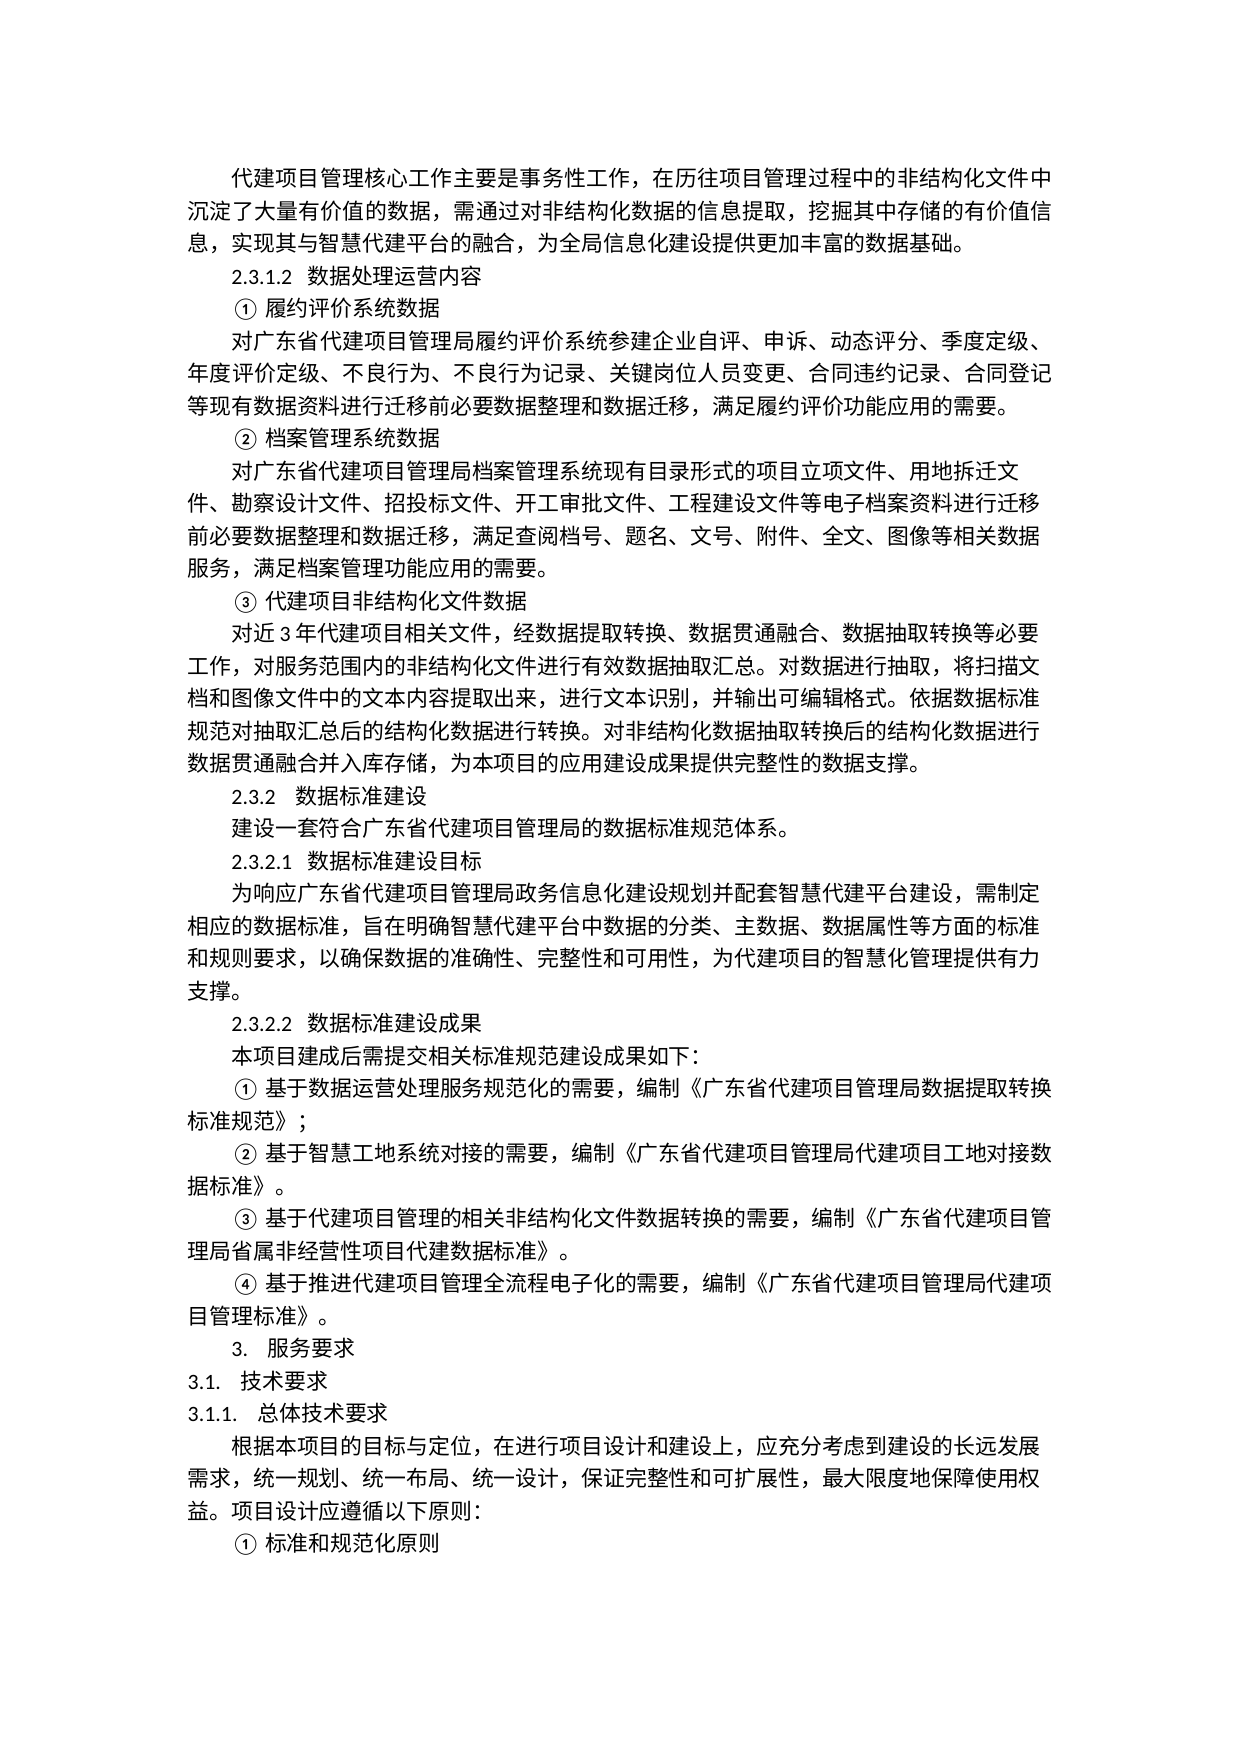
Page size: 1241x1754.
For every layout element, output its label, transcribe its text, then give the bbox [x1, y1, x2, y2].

text ①标准和规范化原则 [187, 1527, 1053, 1559]
text ①履约评价系统数据 [187, 292, 1053, 324]
text 3. 服务要求 3.1. 技术要求 3.1.1. 总体技术要求 [187, 1332, 1053, 1429]
text 2.3.2 数据标准建设 [187, 779, 1053, 812]
text 2.3.1.2 数据处理运营内容 [187, 259, 1053, 292]
text ④基于推进代建项目管理全流程电子化的需要，编制《广东省代建项目管理局代建项目管理标准》。 [187, 1267, 1053, 1332]
text 2.3.2.2 数据标准建设成果 [187, 1007, 1053, 1039]
text ①基于数据运营处理服务规范化的需要，编制《广东省代建项目管理局数据提取转换标准规范》； [187, 1072, 1053, 1137]
text 对近3年代建项目相关文件，经数据提取转换、数据贯通融合、数据抽取转换等必要工作，对服务范围内的非结构化文件进行有效数据抽取汇总。对数据进行抽取，将扫描文档和图像文件中的文本内容提取出来，进行文本识别，并输出可编辑格式。依据数据标准规范对抽取汇总后的结构化数据进行转换。对非结构化数据抽取转换后的结构化数据进行数据贯通融合并入库存储，为本项目的应用建设成果提供完整性的数据支撑。 [187, 617, 1053, 779]
text ②档案管理系统数据 [187, 422, 1053, 454]
text 为响应广东省代建项目管理局政务信息化建设规划并配套智慧代建平台建设，需制定相应的数据标准，旨在明确智慧代建平台中数据的分类、主数据、数据属性等方面的标准和规则要求，以确保数据的准确性、完整性和可用性，为代建项目的智慧化管理提供有力支撑。 [187, 877, 1053, 1007]
text ③代建项目非结构化文件数据 [187, 584, 1053, 617]
text 对广东省代建项目管理局档案管理系统现有目录形式的项目立项文件、用地拆迁文件、勘察设计文件、招投标文件、开工审批文件、工程建设文件等电子档案资料进行迁移前必要数据整理和数据迁移，满足查阅档号、题名、文号、附件、全文、图像等相关数据服务，满足档案管理功能应用的需要。 [187, 454, 1053, 584]
text ③基于代建项目管理的相关非结构化文件数据转换的需要，编制《广东省代建项目管理局省属非经营性项目代建数据标准》。 [187, 1202, 1053, 1267]
text 代建项目管理核心工作主要是事务性工作，在历往项目管理过程中的非结构化文件中沉淀了大量有价值的数据，需通过对非结构化数据的信息提取，挖掘其中存储的有价值信息，实现其与智慧代建平台的融合，为全局信息化建设提供更加丰富的数据基础。 [187, 162, 1053, 259]
text ②基于智慧工地系统对接的需要，编制《广东省代建项目管理局代建项目工地对接数据标准》。 [187, 1137, 1053, 1202]
text 建设一套符合广东省代建项目管理局的数据标准规范体系。 [187, 812, 1053, 844]
text 根据本项目的目标与定位，在进行项目设计和建设上，应充分考虑到建设的长远发展需求，统一规划、统一布局、统一设计，保证完整性和可扩展性，最大限度地保障使用权益。项目设计应遵循以下原则： [187, 1429, 1053, 1527]
text 2.3.2.1 数据标准建设目标 [187, 844, 1053, 877]
text 本项目建成后需提交相关标准规范建设成果如下： [187, 1039, 1053, 1072]
text 对广东省代建项目管理局履约评价系统参建企业自评、申诉、动态评分、季度定级、年度评价定级、不良行为、不良行为记录、关键岗位人员变更、合同违约记录、合同登记等现有数据资料进行迁移前必要数据整理和数据迁移，满足履约评价功能应用的需要。 [187, 324, 1053, 422]
